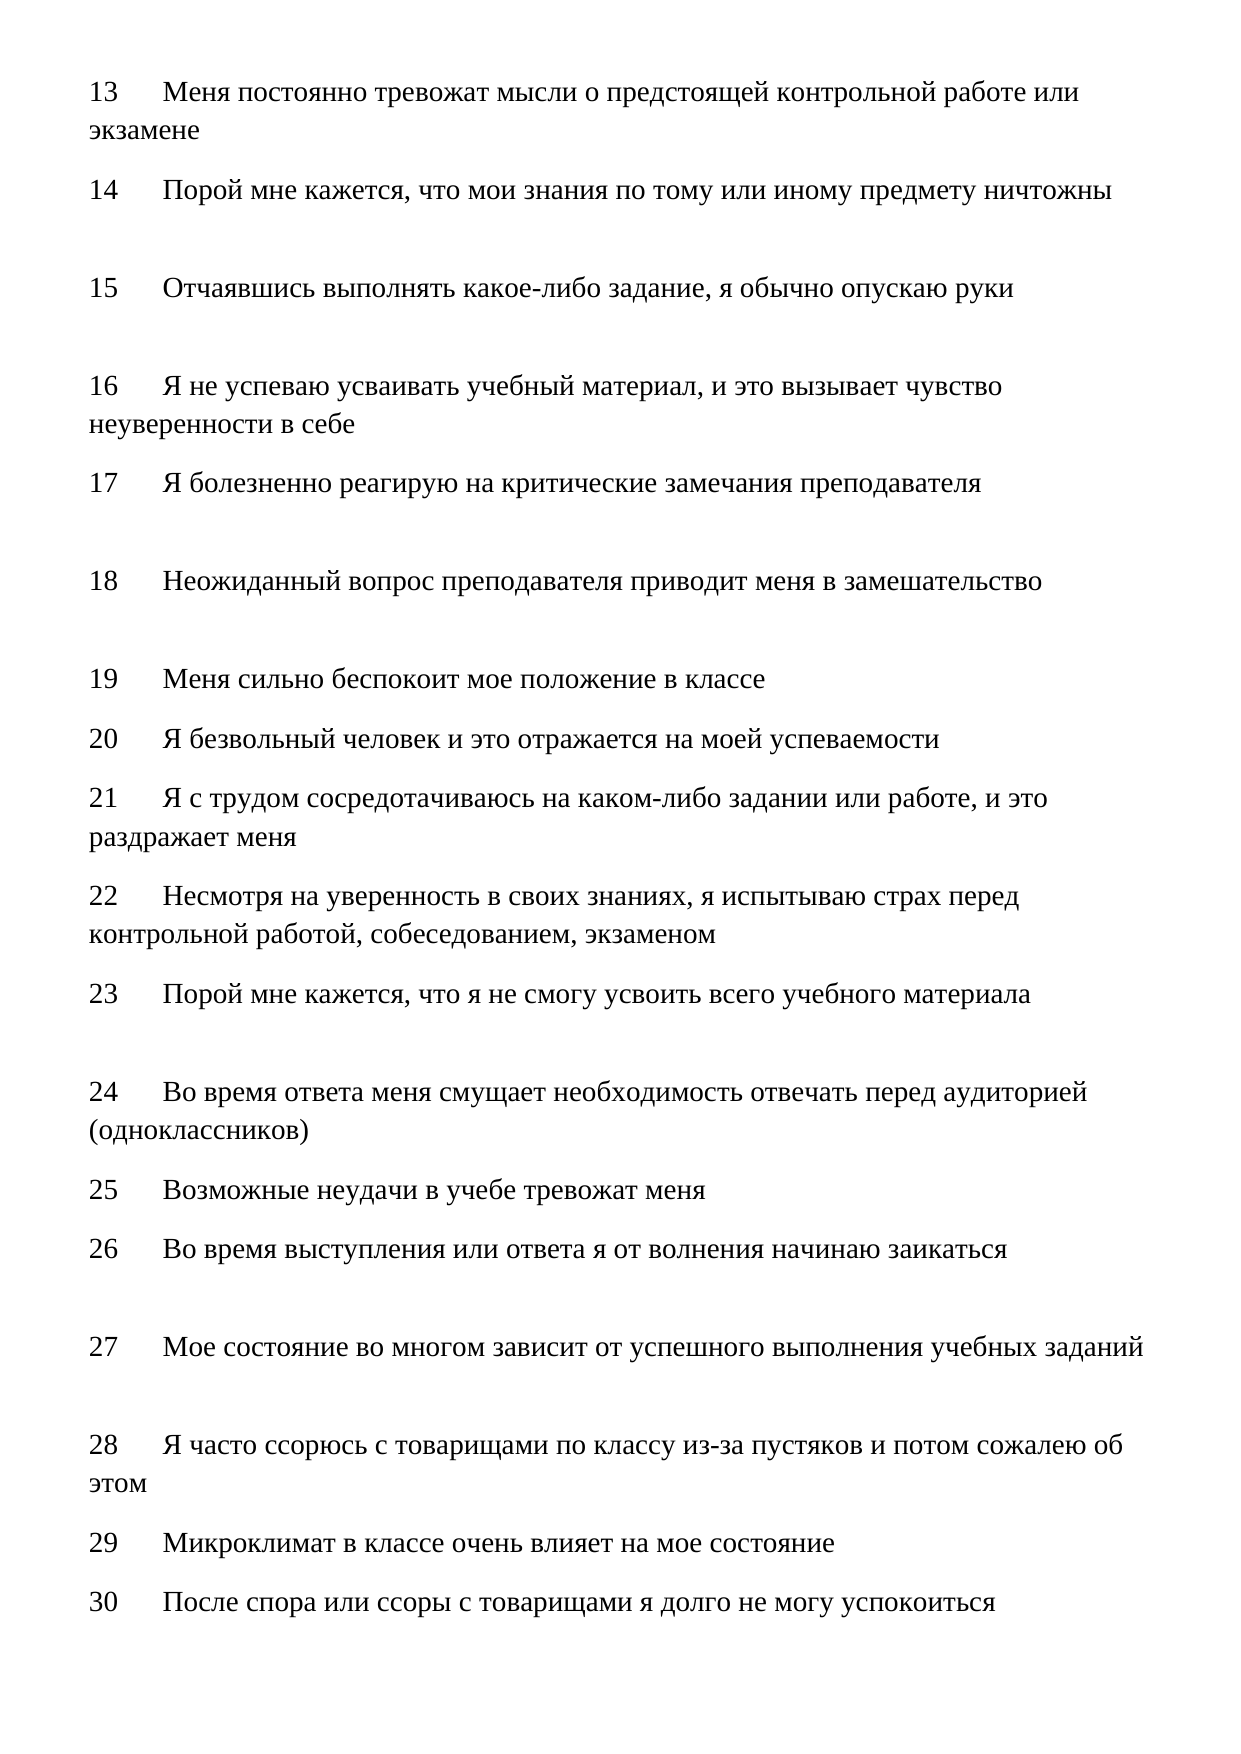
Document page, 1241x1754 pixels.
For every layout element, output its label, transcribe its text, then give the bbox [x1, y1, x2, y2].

text 25 Возможные неудачи в учебе тревожат меня [89, 1172, 1152, 1205]
text 17 Я болезненно реагирую на критические замечания преподавателя [89, 466, 1152, 538]
text 27 Мое состояние во многом зависит от успешного выполнения учебных заданий [89, 1329, 1152, 1401]
text 21 Я с трудом сосредотачиваюсь на каком-либо задании или работе, и это раздражает меня [89, 780, 1152, 852]
text 24 Во время ответа меня смущает необходимость отвечать перед аудиторией (одноклассников) [89, 1074, 1152, 1146]
text 19 Меня сильно беспокоит мое положение в классе [89, 661, 1152, 695]
text 14 Порой мне кажется, что мои знания по тому или иному предмету ничтожны [89, 172, 1152, 244]
text 28 Я часто ссорюсь с товарищами по классу из-за пустяков и потом сожалею об этом [89, 1427, 1152, 1499]
text 16 Я не успеваю усваивать учебный материал, и это вызывает чувство неуверенности в себе [89, 368, 1152, 440]
text 20 Я безвольный человек и это отражается на моей успеваемости [89, 721, 1152, 754]
text 22 Несмотря на уверенность в своих знаниях, я испытываю страх перед контрольной работой, собеседованием, экзаменом [89, 878, 1152, 950]
text 30 После спора или ссоры с товарищами я долго не могу успокоиться [89, 1584, 1152, 1656]
text 15 Отчаявшись выполнять какое-либо задание, я обычно опускаю руки [89, 270, 1152, 342]
text 18 Неожиданный вопрос преподавателя приводит меня в замешательство [89, 563, 1152, 636]
text 23 Порой мне кажется, что я не смогу усвоить всего учебного материала [89, 976, 1152, 1048]
text 26 Во время выступления или ответа я от волнения начинаю заикаться [89, 1231, 1152, 1303]
text 13 Меня постоянно тревожат мысли о предстоящей контрольной работе или экзамене [89, 74, 1152, 146]
text 29 Микроклимат в классе очень влияет на мое состояние [89, 1525, 1152, 1558]
